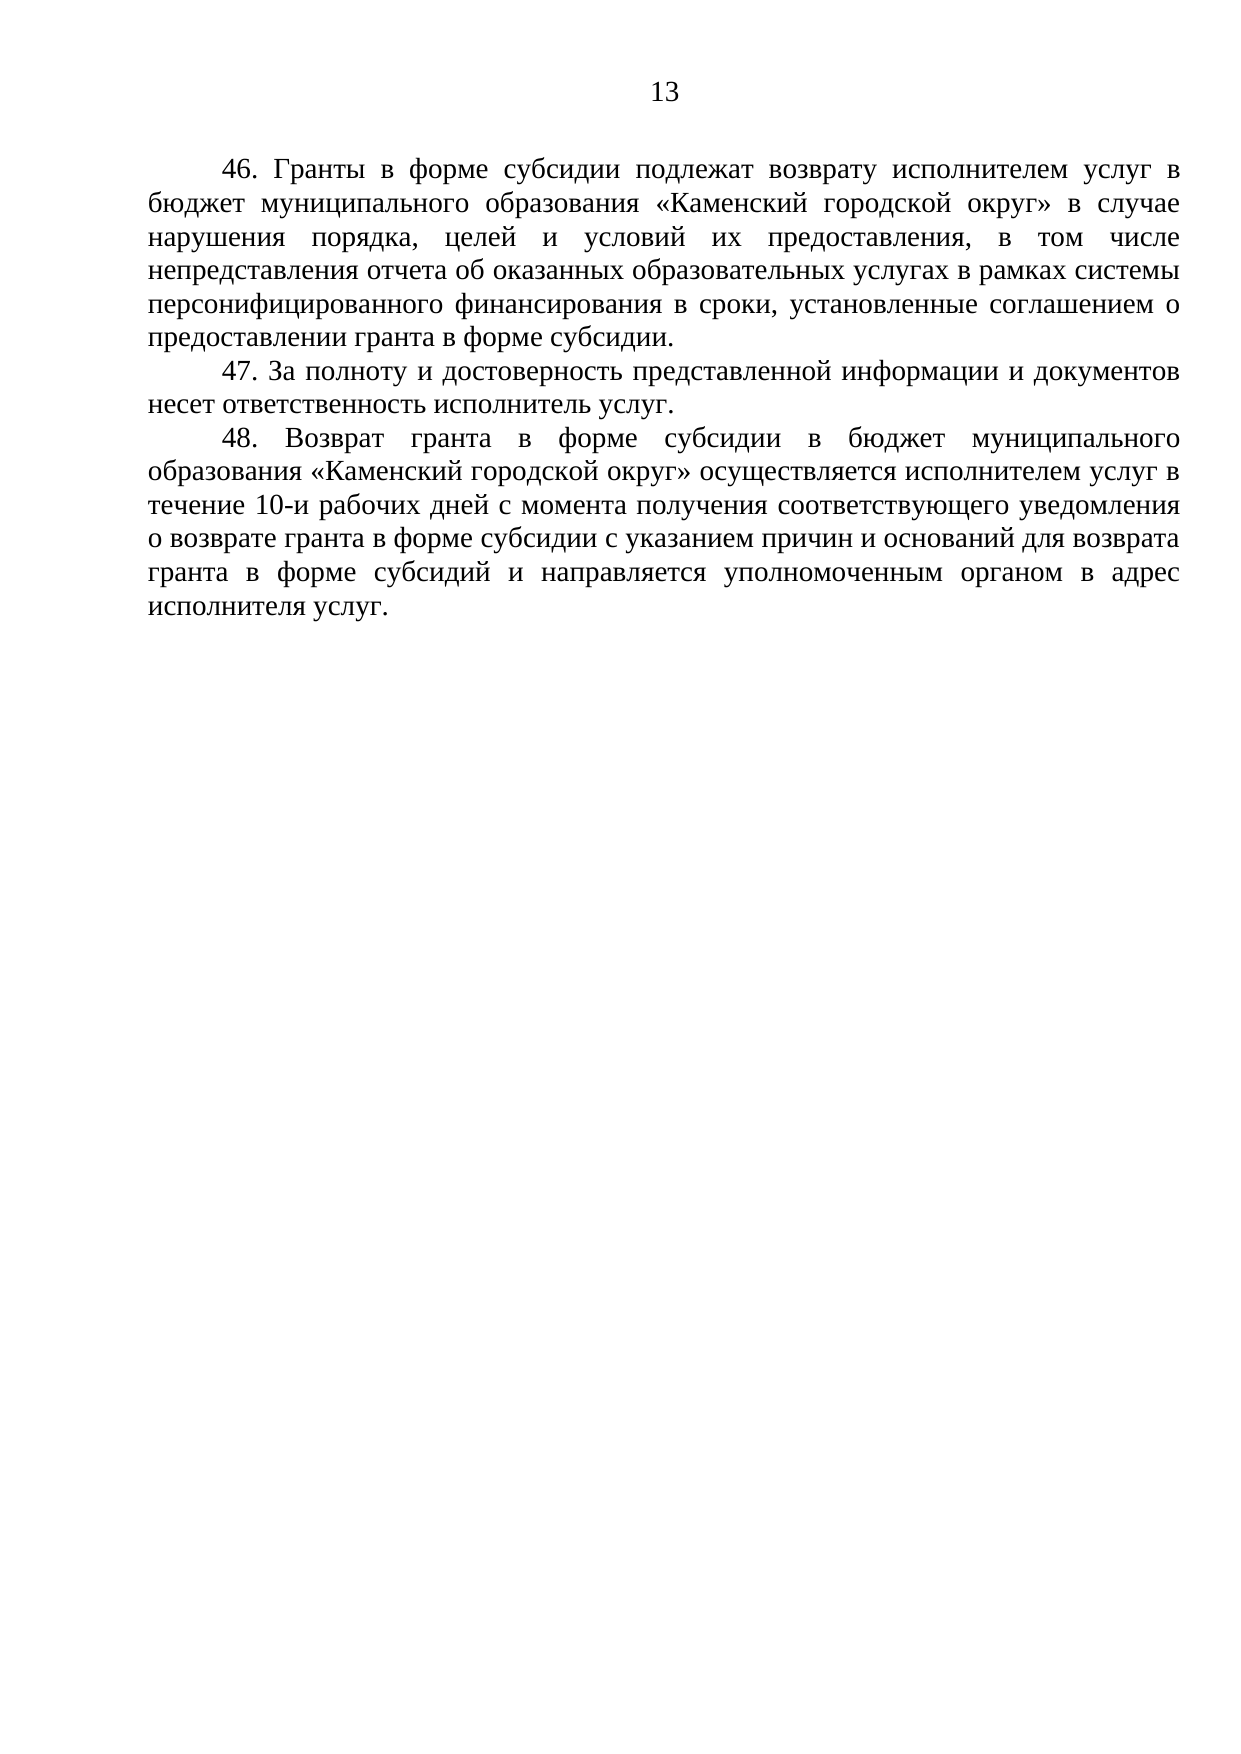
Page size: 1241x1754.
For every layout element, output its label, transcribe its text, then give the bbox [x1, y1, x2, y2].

list 46. Гранты в форме субсидии подлежат возврату исполнителем услуг в бюджет муниципального образования «Каменский городской округ» в случае нарушения порядка, целей и условий их предоставления, в том числе непредставления отчета об оказанных образовательных услугах в рамках системы персонифицированного финансирования в сроки, установленные соглашением о предоставлении гранта в форме субсидии. [148, 152, 1181, 353]
list 48. Возврат гранта в форме субсидии в бюджет муниципального образования «Каменский городской округ» осуществляется исполнителем услуг в течение 10-и рабочих дней с момента получения соответствующего уведомления о возврате гранта в форме субсидии с указанием причин и оснований для возврата гранта в форме субсидий и направляется уполномоченным органом в адрес исполнителя услуг. [148, 420, 1181, 621]
list 47. За полноту и достоверность представленной информации и документов несет ответственность исполнитель услуг. [148, 353, 1181, 420]
